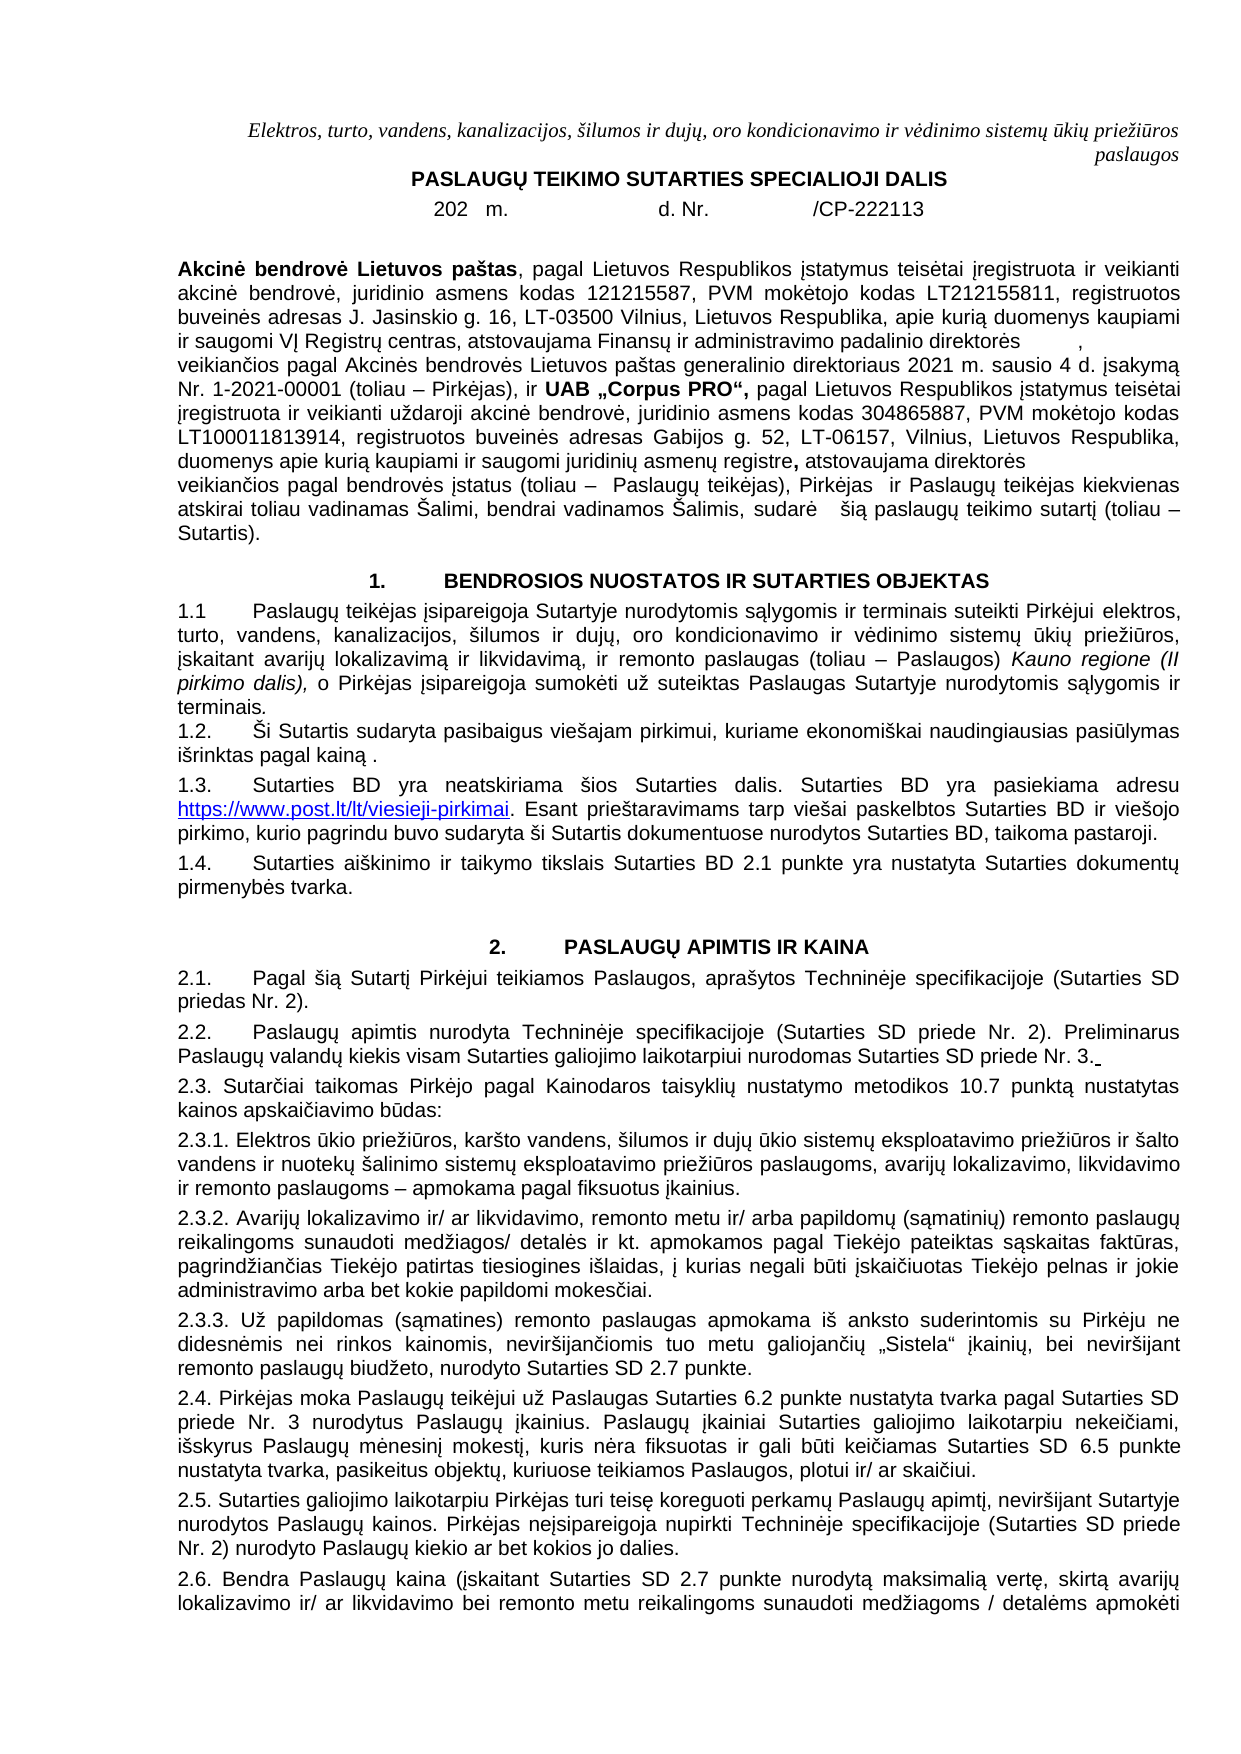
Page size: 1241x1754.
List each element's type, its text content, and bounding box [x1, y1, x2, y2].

text 2.3.3. Už papildomas (sąmatines) remonto paslaugas apmokama iš anksto suderintomis su Pirkėju ne didesnėmis nei rinkos kainomis, neviršijančiomis tuo metu galiojančių „Sistela“ įkainių, bei neviršijant remonto paslaugų biudžeto, nurodyto Sutarties SD 2.7 punkte. [177, 1308, 1181, 1380]
text Akcinė bendrovė Lietuvos paštas, pagal Lietuvos Respublikos įstatymus teisėtai įregistruota ir veikianti akcinė bendrovė, juridinio asmens kodas 121215587, PVM mokėtojo kodas LT212155811, registruotos buveinės adresas J. Jasinskio g. 16, LT-03500 Vilnius, Lietuvos Respublika, apie kurią duomenys kaupiami ir saugomi VĮ Registrų centras, atstovaujama Finansų ir administravimo padalinio direktorės , veikiančios pagal Akcinės bendrovės Lietuvos paštas generalinio direktoriaus 2021 m. sausio 4 d. įsakymą Nr. 1-2021-00001 (toliau – Pirkėjas), ir UAB „Corpus PRO“, pagal Lietuvos Respublikos įstatymus teisėtai įregistruota ir veikianti uždaroji akcinė bendrovė, juridinio asmens kodas 304865887, PVM mokėtojo kodas LT100011813914, registruotos buveinės adresas Gabijos g. 52, LT-06157, Vilnius, Lietuvos Respublika, duomenys apie kurią kaupiami ir saugomi juridinių asmenų registre, atstovaujama direktorės veikiančios pagal bendrovės įstatus (toliau – Paslaugų teikėjas), Pirkėjas ir Paslaugų teikėjas kiekvienas atskirai toliau vadinamas Šalimi, bendrai vadinamos Šalimis, sudarė šią paslaugų teikimo sutartį (toliau – Sutartis). [177, 257, 1181, 544]
list 2.3.1. Elektros ūkio priežiūros, karšto vandens, šilumos ir dujų ūkio sistemų eksploatavimo priežiūros ir šalto vandens ir nuotekų šalinimo sistemų eksploatavimo priežiūros paslaugoms, avarijų lokalizavimo, likvidavimo ir remonto paslaugoms – apmokama pagal fiksuotus įkainius. [177, 1128, 1181, 1200]
list BENDROSIOS NUOSTATOS IR SUTARTIES OBJEKTAS [177, 568, 1181, 592]
text 2.5. Sutarties galiojimo laikotarpiu Pirkėjas turi teisę koreguoti perkamų Paslaugų apimtį, neviršijant Sutartyje nurodytos Paslaugų kainos. Pirkėjas neįsipareigoja nupirkti Techninėje specifikacijoje (Sutarties SD priede Nr. 2) nurodyto Paslaugų kiekio ar bet kokios jo dalies. [177, 1488, 1181, 1560]
list Paslaugų teikėjas įsipareigoja Sutartyje nurodytomis sąlygomis ir terminais suteikti Pirkėjui elektros, turto, vandens, kanalizacijos, šilumos ir dujų, oro kondicionavimo ir vėdinimo sistemų ūkių priežiūros, įskaitant avarijų lokalizavimą ir likvidavimą, ir remonto paslaugas (toliau – Paslaugos) Kauno regione (II pirkimo dalis), o Pirkėjas įsipareigoja sumokėti už suteiktas Paslaugas Sutartyje nurodytomis sąlygomis ir terminais. [177, 599, 1181, 718]
list Sutarties aiškinimo ir taikymo tikslais Sutarties BD 2.1 punkte yra nustatyta Sutarties dokumentų pirmenybės tvarka. [177, 851, 1181, 899]
text 2.3.2. Avarijų lokalizavimo ir/ ar likvidavimo, remonto metu ir/ arba papildomų (sąmatinių) remonto paslaugų reikalingoms sunaudoti medžiagos/ detalės ir kt. apmokamos pagal Tiekėjo pateiktas sąskaitas faktūras, pagrindžiančias Tiekėjo patirtas tiesiogines išlaidas, į kurias negali būti įskaičiuotas Tiekėjo pelnas ir jokie administravimo arba bet kokie papildomi mokesčiai. [177, 1206, 1181, 1302]
list PASLAUGŲ APIMTIS IR KAINA [177, 935, 1181, 959]
text 2.3. Sutarčiai taikomas Pirkėjo pagal Kainodaros taisyklių nustatymo metodikos 10.7 punktą nustatytas kainos apskaičiavimo būdas: [177, 1074, 1181, 1122]
text PASLAUGŲ TEIKIMO SUTARTIES SPECIALIOJI DALIS [177, 166, 1181, 190]
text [177, 1566, 1181, 1614]
list Sutarties BD yra neatskiriama šios Sutarties dalis. Sutarties BD yra pasiekiama adresu https://www.post.lt/lt/viesieji-pirkimai. Esant prieštaravimams tarp viešai paskelbtos Sutarties BD ir viešojo pirkimo, kurio pagrindu buvo sudaryta ši Sutartis dokumentuose nurodytos Sutarties BD, taikoma pastaroji. [177, 773, 1181, 844]
text 202 m. d. Nr. /CP-222113 [177, 197, 1181, 221]
text 2.4. Pirkėjas moka Paslaugų teikėjui už Paslaugas Sutarties 6.2 punkte nustatyta tvarka pagal Sutarties SD priede Nr. 3 nurodytus Paslaugų įkainius. Paslaugų įkainiai Sutarties galiojimo laikotarpiu nekeičiami, išskyrus Paslaugų mėnesinį mokestį, kuris nėra fiksuotas ir gali būti keičiamas Sutarties SD 6.5 punkte nustatyta tvarka, pasikeitus objektų, kuriuose teikiamos Paslaugos, plotui ir/ ar skaičiui. [177, 1386, 1181, 1482]
list Ši Sutartis sudaryta pasibaigus viešajam pirkimui, kuriame ekonomiškai naudingiausias pasiūlymas išrinktas pagal . [177, 718, 1181, 766]
list Paslaugų apimtis nurodyta Techninėje specifikacijoje (Sutarties SD priede Nr. 2). Preliminarus Paslaugų valandų kiekis visam Sutarties galiojimo laikotarpiui nurodomas Sutarties SD priede Nr. 3. [177, 1019, 1181, 1067]
list Pagal šią Sutartį Pirkėjui teikiamos Paslaugos, aprašytos Techninėje specifikacijoje (Sutarties SD priedas Nr. 2). [177, 965, 1181, 1013]
